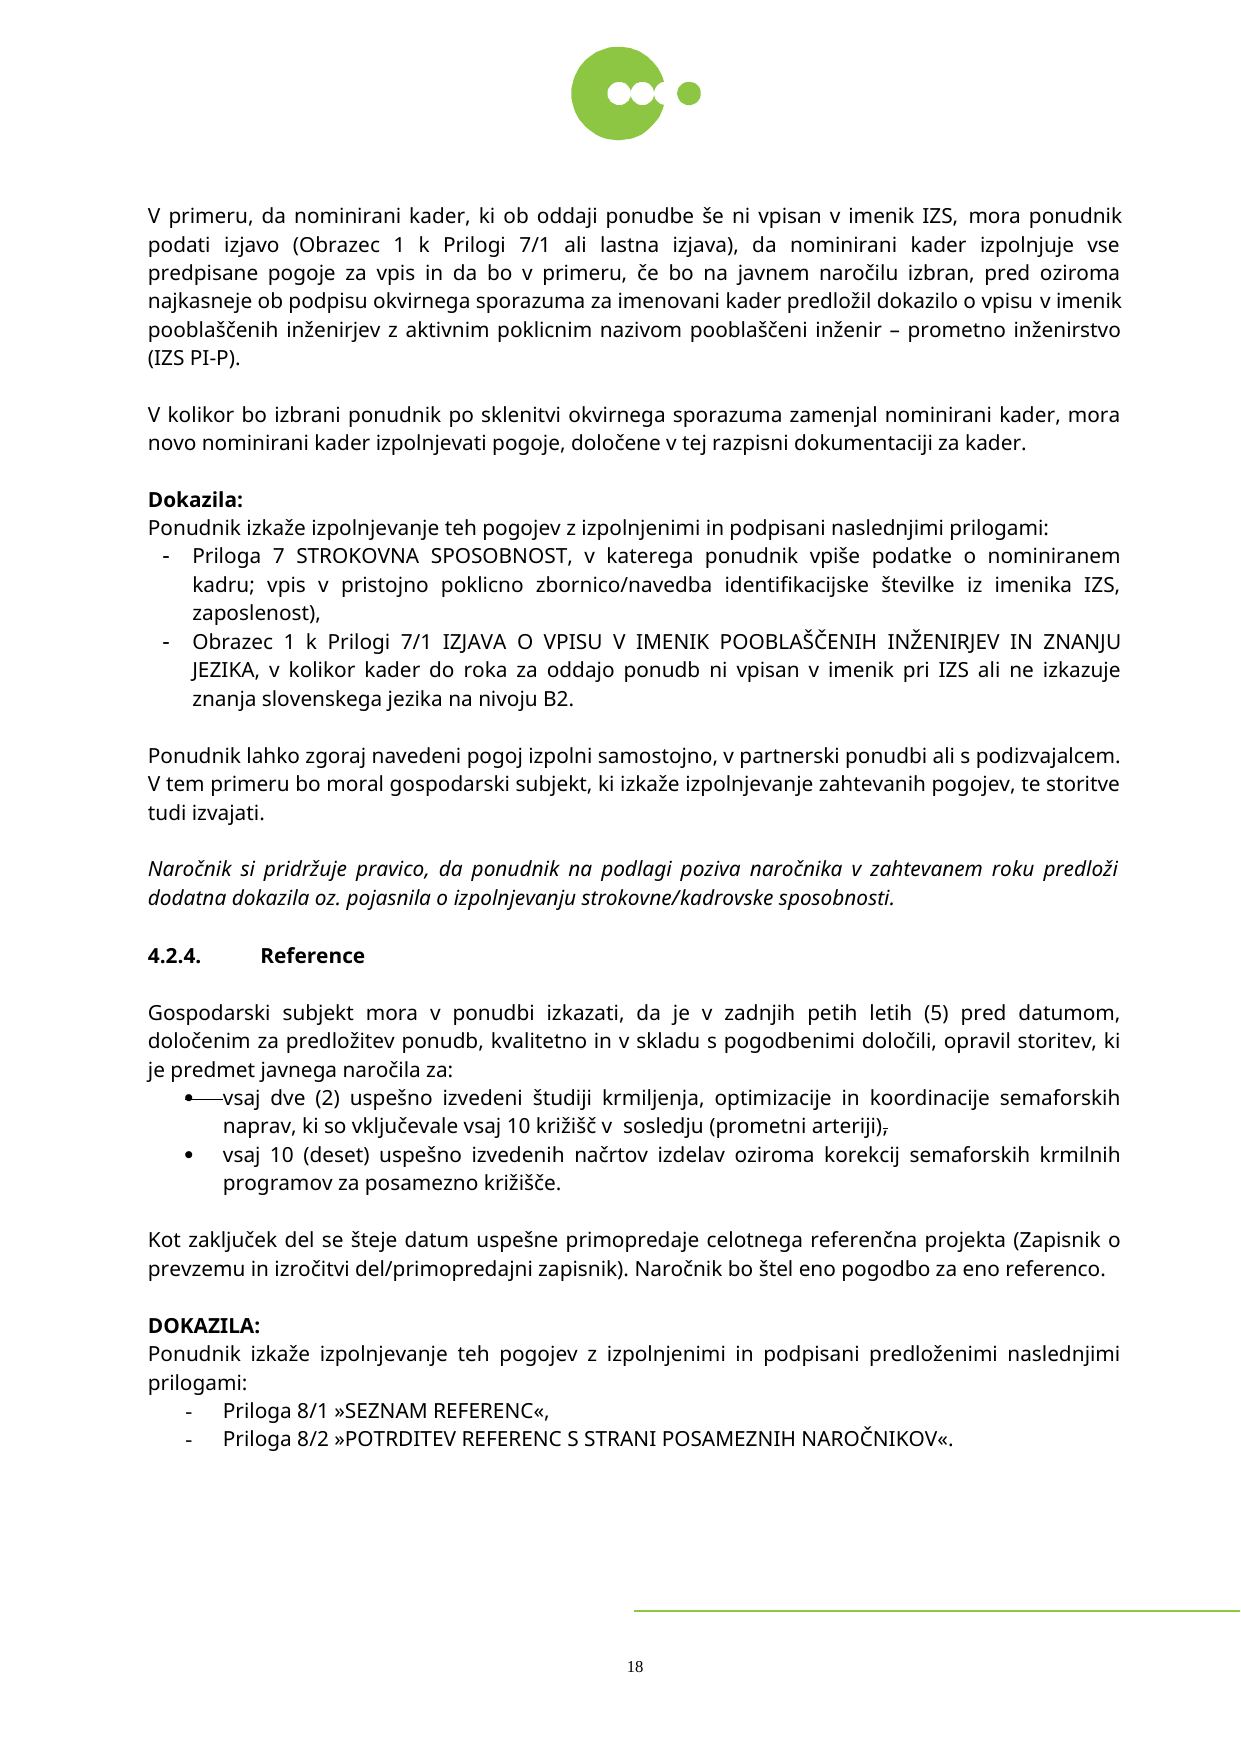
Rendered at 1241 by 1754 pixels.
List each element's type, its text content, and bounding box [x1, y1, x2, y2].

text Naročnik si pridržuje pravico, da ponudnik na podlagi poziva naročnika v zahtevanem roku predloži dodatna dokazila oz. pojasnila o izpolnjevanju strokovne/kadrovske sposobnosti. [148, 854, 1122, 911]
text V primeru, da nominirani kader, ki ob oddaji ponudbe še ni vpisan v imenik IZS, mora ponudnik podati izjavo (Obrazec 1 k Prilogi 7/1 ali lastna izjava), da nominirani kader izpolnjuje vse predpisane pogoje za vpis in da bo v primeru, če bo na javnem naročilu izbran, pred oziroma najkasneje ob podpisu okvirnega sporazuma za imenovani kader predložil dokazilo o vpisu v imenik pooblaščenih inženirjev z aktivnim poklicnim nazivom pooblaščeni inženir – prometno inženirstvo (IZS PI-P). [148, 201, 1122, 372]
text Ponudnik lahko zgoraj navedeni pogoj izpolni samostojno, v partnerski ponudbi ali s podizvajalcem. V tem primeru bo moral gospodarski subjekt, ki izkaže izpolnjevanje zahtevanih pogojev, te storitve tudi izvajati. [148, 741, 1122, 826]
text DOKAZILA: [148, 1311, 1122, 1339]
text V kolikor bo izbrani ponudnik po sklenitvi okvirnega sporazuma zamenjal nominirani kader, mora novo nominirani kader izpolnjevati pogoje, določene v tej razpisni dokumentaciji za kader. [148, 400, 1122, 457]
text Ponudnik izkaže izpolnjevanje teh pogojev z izpolnjenimi in podpisani naslednjimi prilogami: [148, 513, 1122, 542]
list Priloga 7 STROKOVNA SPOSOBNOST, v katerega ponudnik vpiše podatke o nominiranem kadru; vpis v pristojno poklicno zbornico/navedba identifikacijske številke iz imenika IZS, zaposlenost), [162, 542, 1122, 627]
text Dokazila: [148, 485, 1122, 513]
list vsaj dve (2) uspešno izvedeni študiji krmiljenja, optimizacije in koordinacije semaforskih naprav, ki so vključevale vsaj 10 križišč v sosledju (prometni arteriji), [185, 1083, 1122, 1140]
text Gospodarski subjekt mora v ponudbi izkazati, da je v zadnjih petih letih (5) pred datumom, določenim za predložitev ponudb, kvalitetno in v skladu s pogodbenimi določili, opravil storitev, ki je predmet javnega naročila za: [148, 998, 1122, 1083]
text Kot zaključek del se šteje datum uspešne primopredaje celotnega referenčna projekta (Zapisnik o prevzemu in izročitvi del/primopredajni zapisnik). Naročnik bo štel eno pogodbo za eno referenco. [148, 1225, 1122, 1282]
list Priloga 8/1 »SEZNAM REFERENC«, [185, 1396, 1122, 1424]
list vsaj 10 (deset) uspešno izvedenih načrtov izdelav oziroma korekcij semaforskih krmilnih programov za posamezno križišče. [185, 1140, 1122, 1197]
list Reference [148, 941, 1122, 969]
list Priloga 8/2 »POTRDITEV REFERENC S STRANI POSAMEZNIH NAROČNIKOV«. [185, 1424, 1122, 1453]
list Obrazec 1 k Prilogi 7/1 IZJAVA O VPISU V IMENIK POOBLAŠČENIH INŽENIRJEV IN ZNANJU JEZIKA, v kolikor kader do roka za oddajo ponudb ni vpisan v imenik pri IZS ali ne izkazuje znanja slovenskega jezika na nivoju B2. [162, 627, 1122, 712]
text Ponudnik izkaže izpolnjevanje teh pogojev z izpolnjenimi in podpisani predloženimi naslednjimi prilogami: [148, 1339, 1122, 1396]
